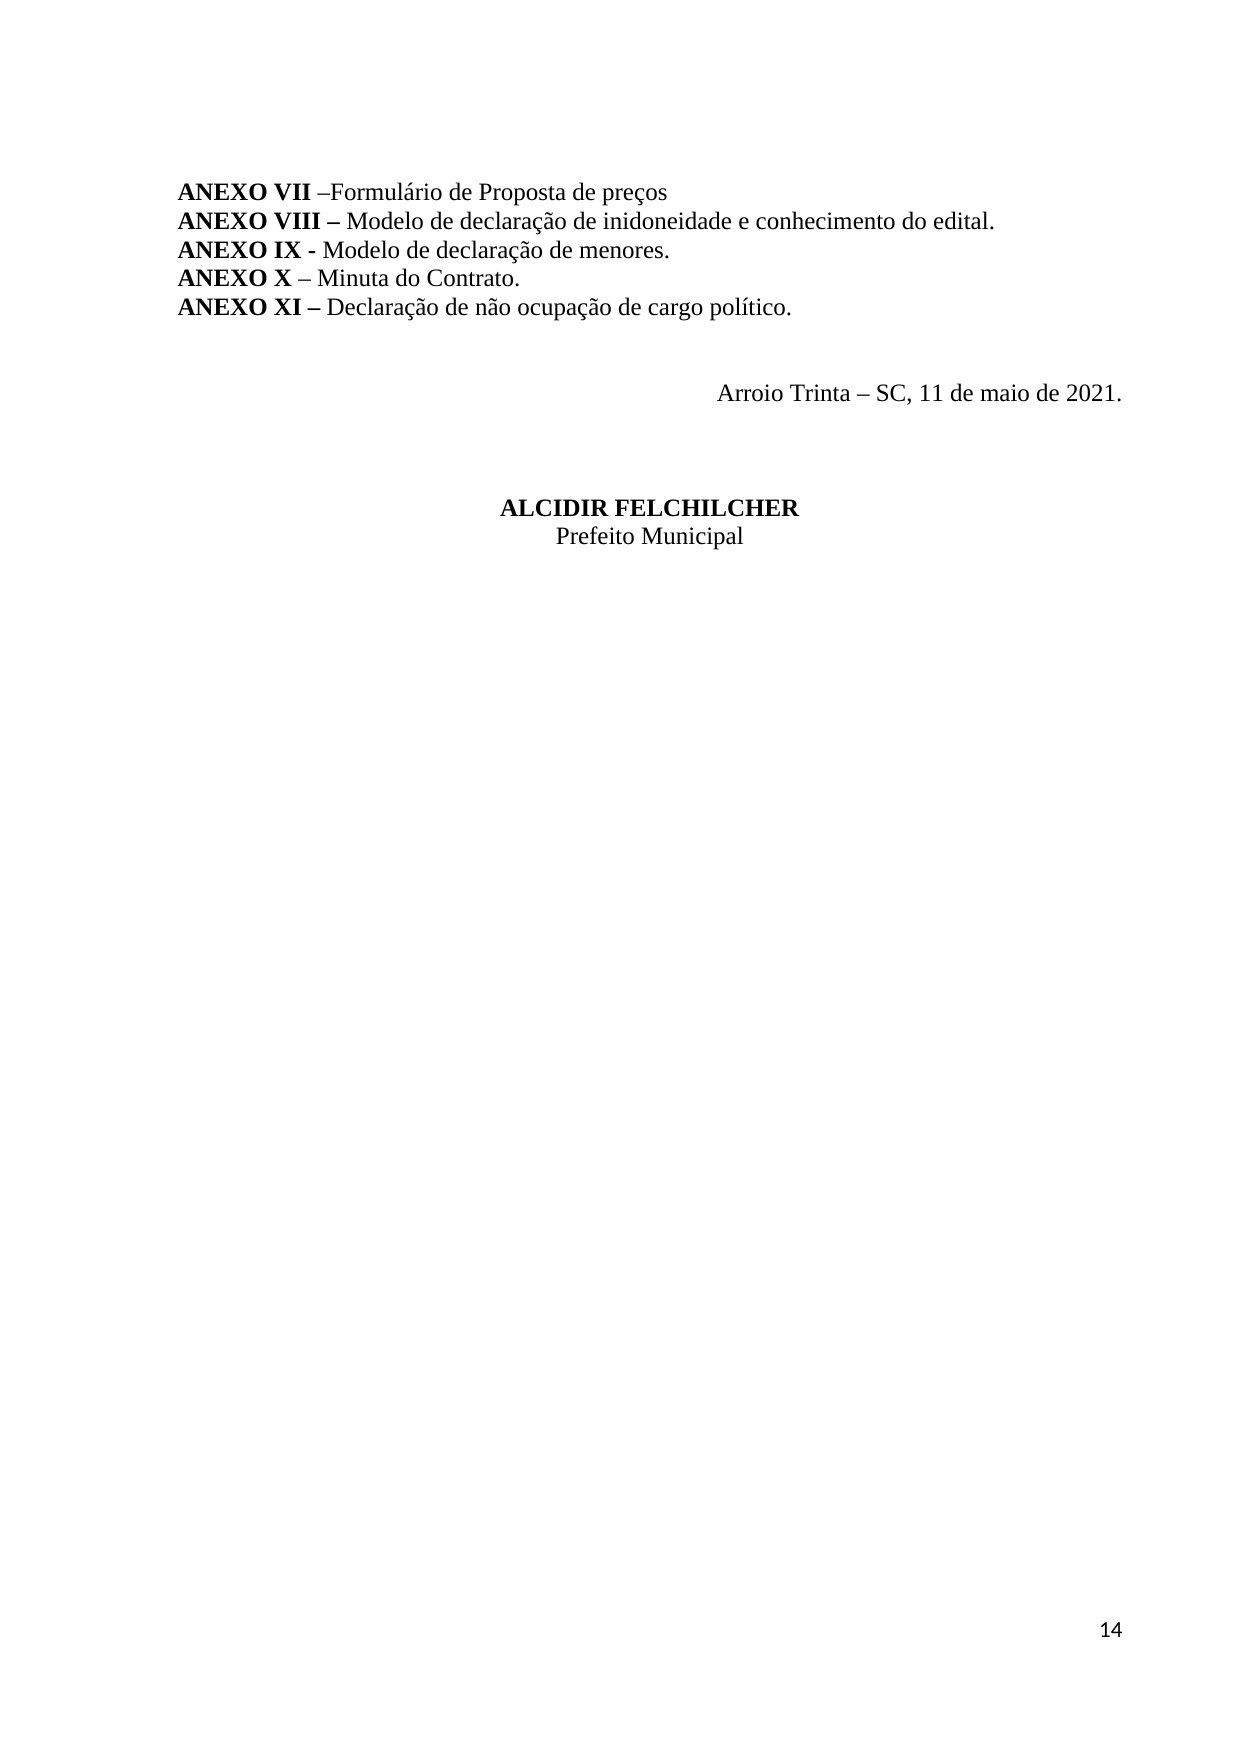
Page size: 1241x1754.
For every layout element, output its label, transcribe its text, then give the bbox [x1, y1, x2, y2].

text ALCIDIR FELCHILCHER [177, 493, 1122, 521]
text ANEXO IX - Modelo de declaração de menores. [177, 235, 1122, 263]
text ANEXO VIII – Modelo de declaração de inidoneidade e conhecimento do edital. [177, 206, 1122, 235]
text ANEXO VII –Formulário de Proposta de preços [177, 177, 1122, 206]
text ANEXO XI – Declaração de não ocupação de cargo político. [177, 292, 1122, 321]
text Prefeito Municipal [177, 521, 1122, 550]
text ANEXO X – Minuta do Contrato. [177, 263, 1122, 292]
text Arroio Trinta – SC, 11 de maio de 2021. [177, 378, 1122, 406]
